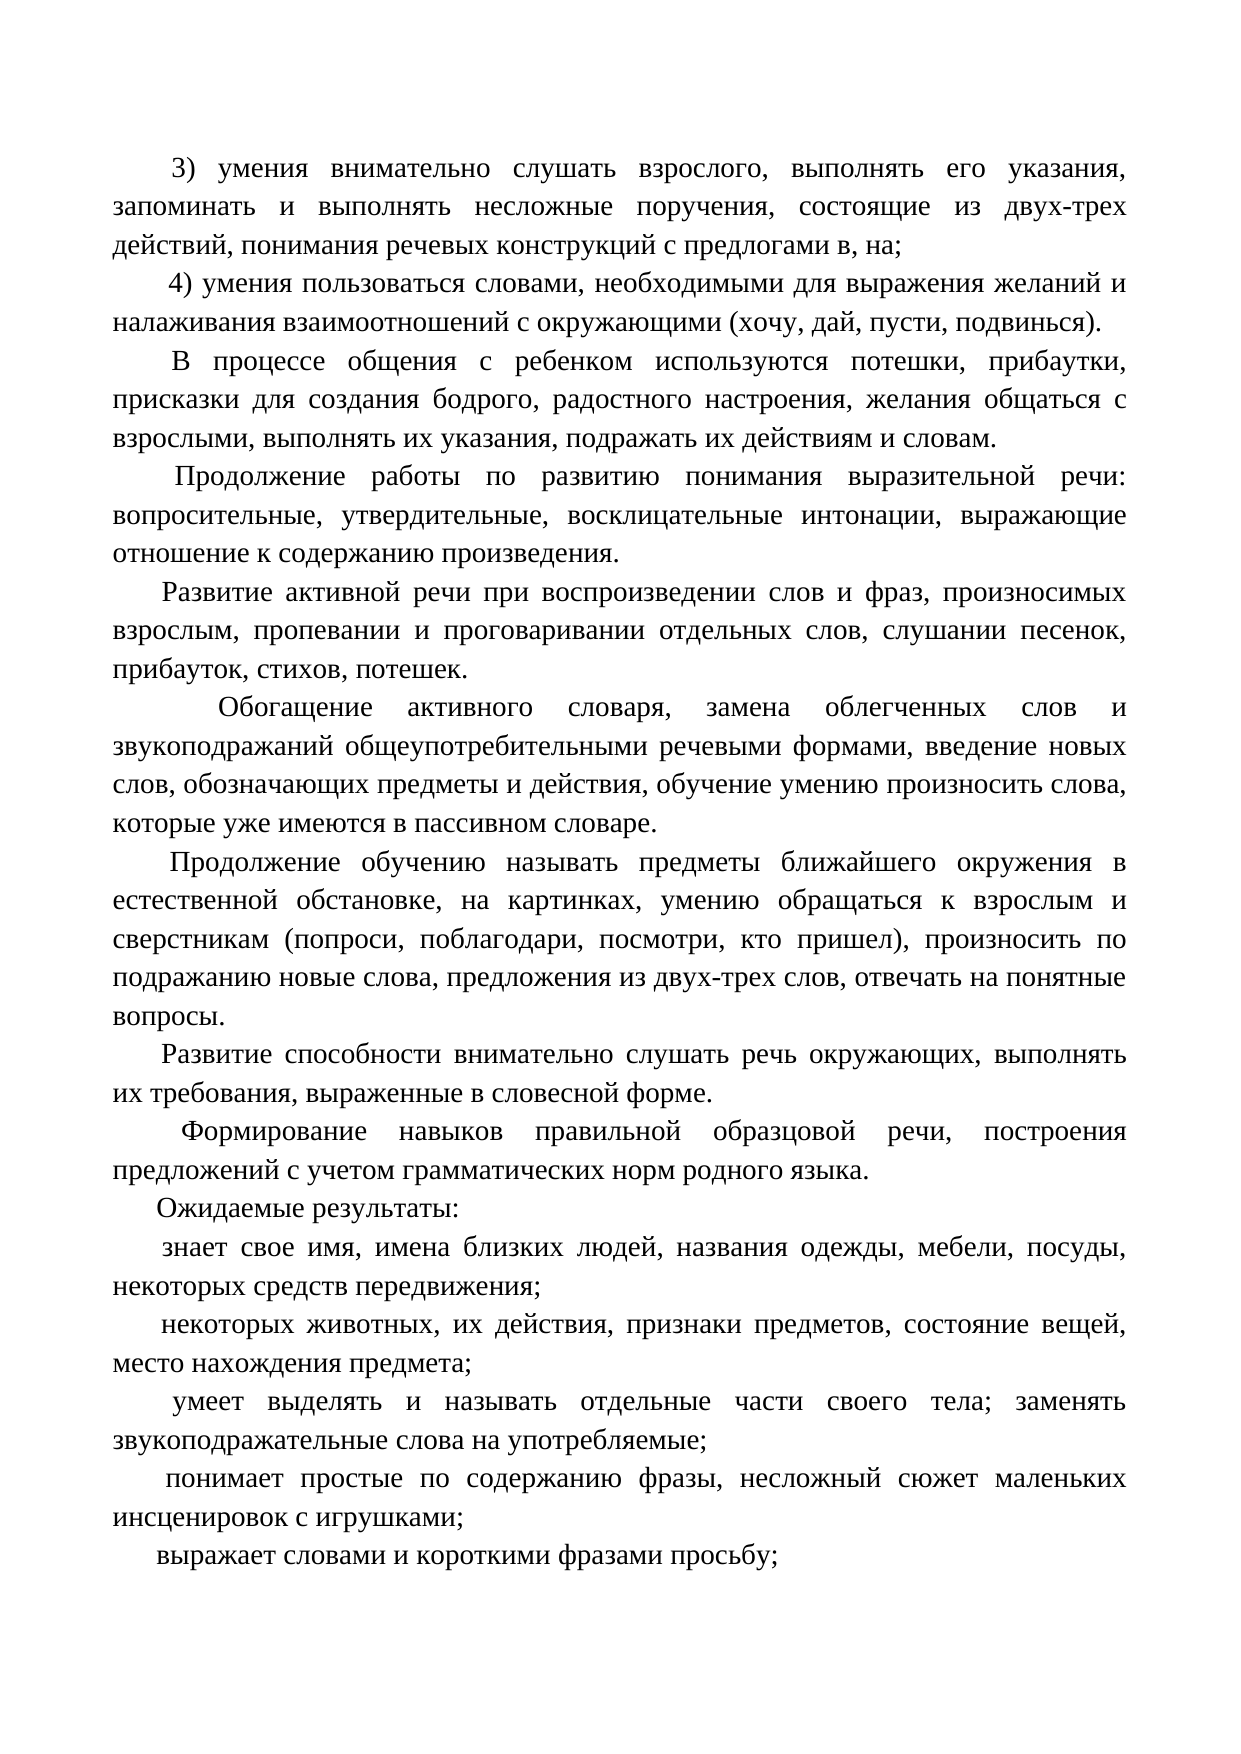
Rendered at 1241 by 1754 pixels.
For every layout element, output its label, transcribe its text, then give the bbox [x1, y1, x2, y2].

text 4) умения пользоваться словами, необходимыми для выражения желаний и налаживания взаимоотношений с окружающими (хочу, дай, пусти, подвинься). [112, 266, 1128, 338]
text Ожидаемые результаты: [112, 1191, 1128, 1224]
text понимает простые по содержанию фразы, несложный сюжет маленьких инсценировок с игрушками; [112, 1460, 1128, 1532]
text Продолжение обучению называть предметы ближайшего окружения в естественной обстановке, на картинках, умению обращаться к взрослым и сверстникам (попроси, поблагодари, посмотри, кто пришел), произносить по подражанию новые слова, предложения из двух-трех слов, отвечать на понятные вопросы. [112, 844, 1128, 1031]
text Обогащение активного словаря, замена облегченных слов и звукоподражаний общеупотребительными речевыми формами, введение новых слов, обозначающих предметы и действия, обучение умению произносить слова, которые уже имеются в пассивном словаре. [112, 689, 1128, 839]
text некоторых животных, их действия, признаки предметов, состояние вещей, место нахождения предмета; [112, 1306, 1128, 1378]
text Продолжение работы по развитию понимания выразительной речи: вопросительные, утвердительные, восклицательные интонации, выражающие отношение к содержанию произведения. [112, 458, 1128, 569]
text 3) умения внимательно слушать взрослого, выполнять его указания, запоминать и выполнять несложные поручения, состоящие из двух-трех действий, понимания речевых конструкций с предлогами в, на; [112, 150, 1128, 261]
text Формирование навыков правильной образцовой речи, построения предложений с учетом грамматических норм родного языка. [112, 1113, 1128, 1186]
text Развитие способности внимательно слушать речь окружающих, выполнять их требования, выраженные в словесной форме. [112, 1036, 1128, 1108]
text В процессе общения с ребенком используются потешки, прибаутки, присказки для создания бодрого, радостного настроения, желания общаться с взрослыми, выполнять их указания, подражать их действиям и словам. [112, 343, 1128, 453]
text знает свое имя, имена близких людей, названия одежды, мебели, посуды, некоторых средств передвижения; [112, 1229, 1128, 1301]
text Развитие активной речи при воспроизведении слов и фраз, произносимых взрослым, пропевании и проговаривании отдельных слов, слушании песенок, прибауток, стихов, потешек. [112, 574, 1128, 684]
text умеет выделять и называть отдельные части своего тела; заменять звукоподражательные слова на употребляемые; [112, 1383, 1128, 1455]
text выражает словами и короткими фразами просьбу; [112, 1537, 1128, 1571]
